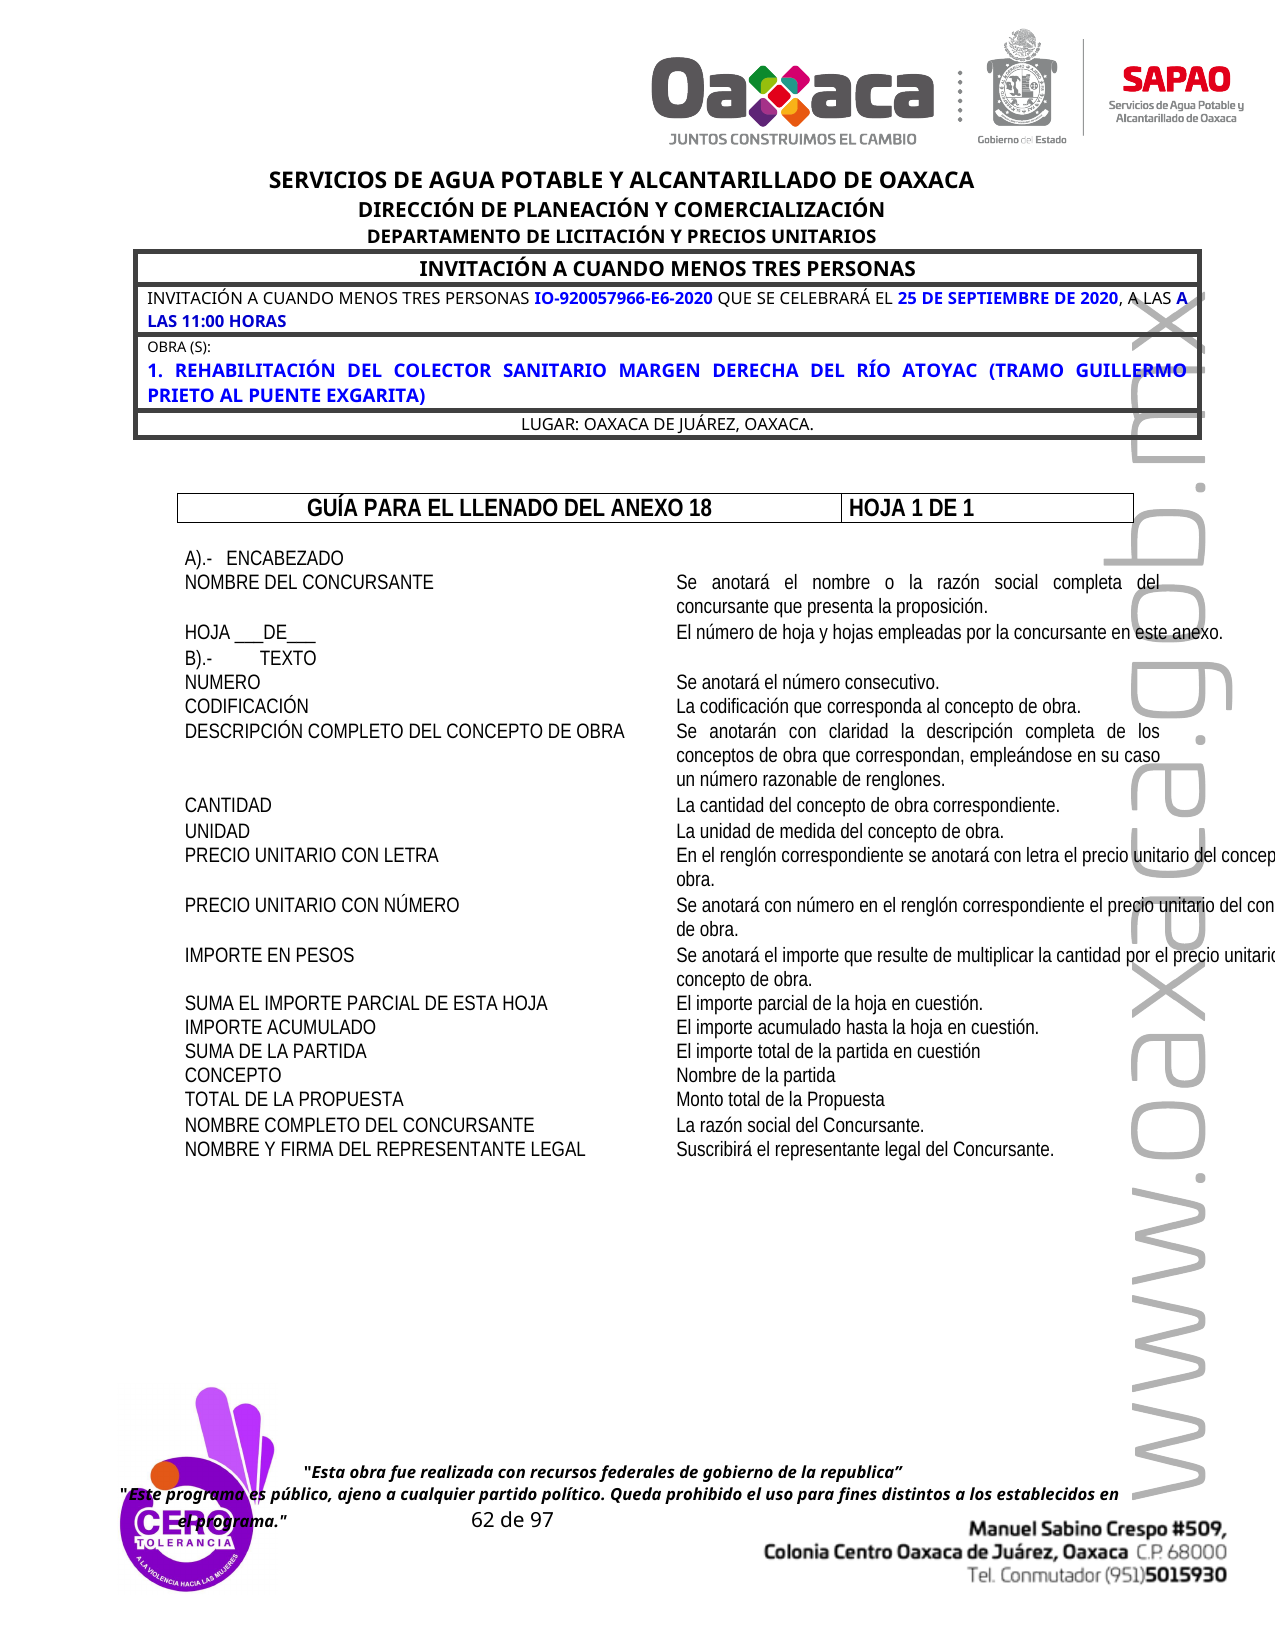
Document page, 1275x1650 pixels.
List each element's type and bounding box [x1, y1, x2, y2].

picture [739, 1511, 1241, 1594]
picture [651, 12, 1257, 161]
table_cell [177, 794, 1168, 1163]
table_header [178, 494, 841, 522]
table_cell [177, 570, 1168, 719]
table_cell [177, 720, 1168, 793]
picture [117, 1383, 278, 1595]
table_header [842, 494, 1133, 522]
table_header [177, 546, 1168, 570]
